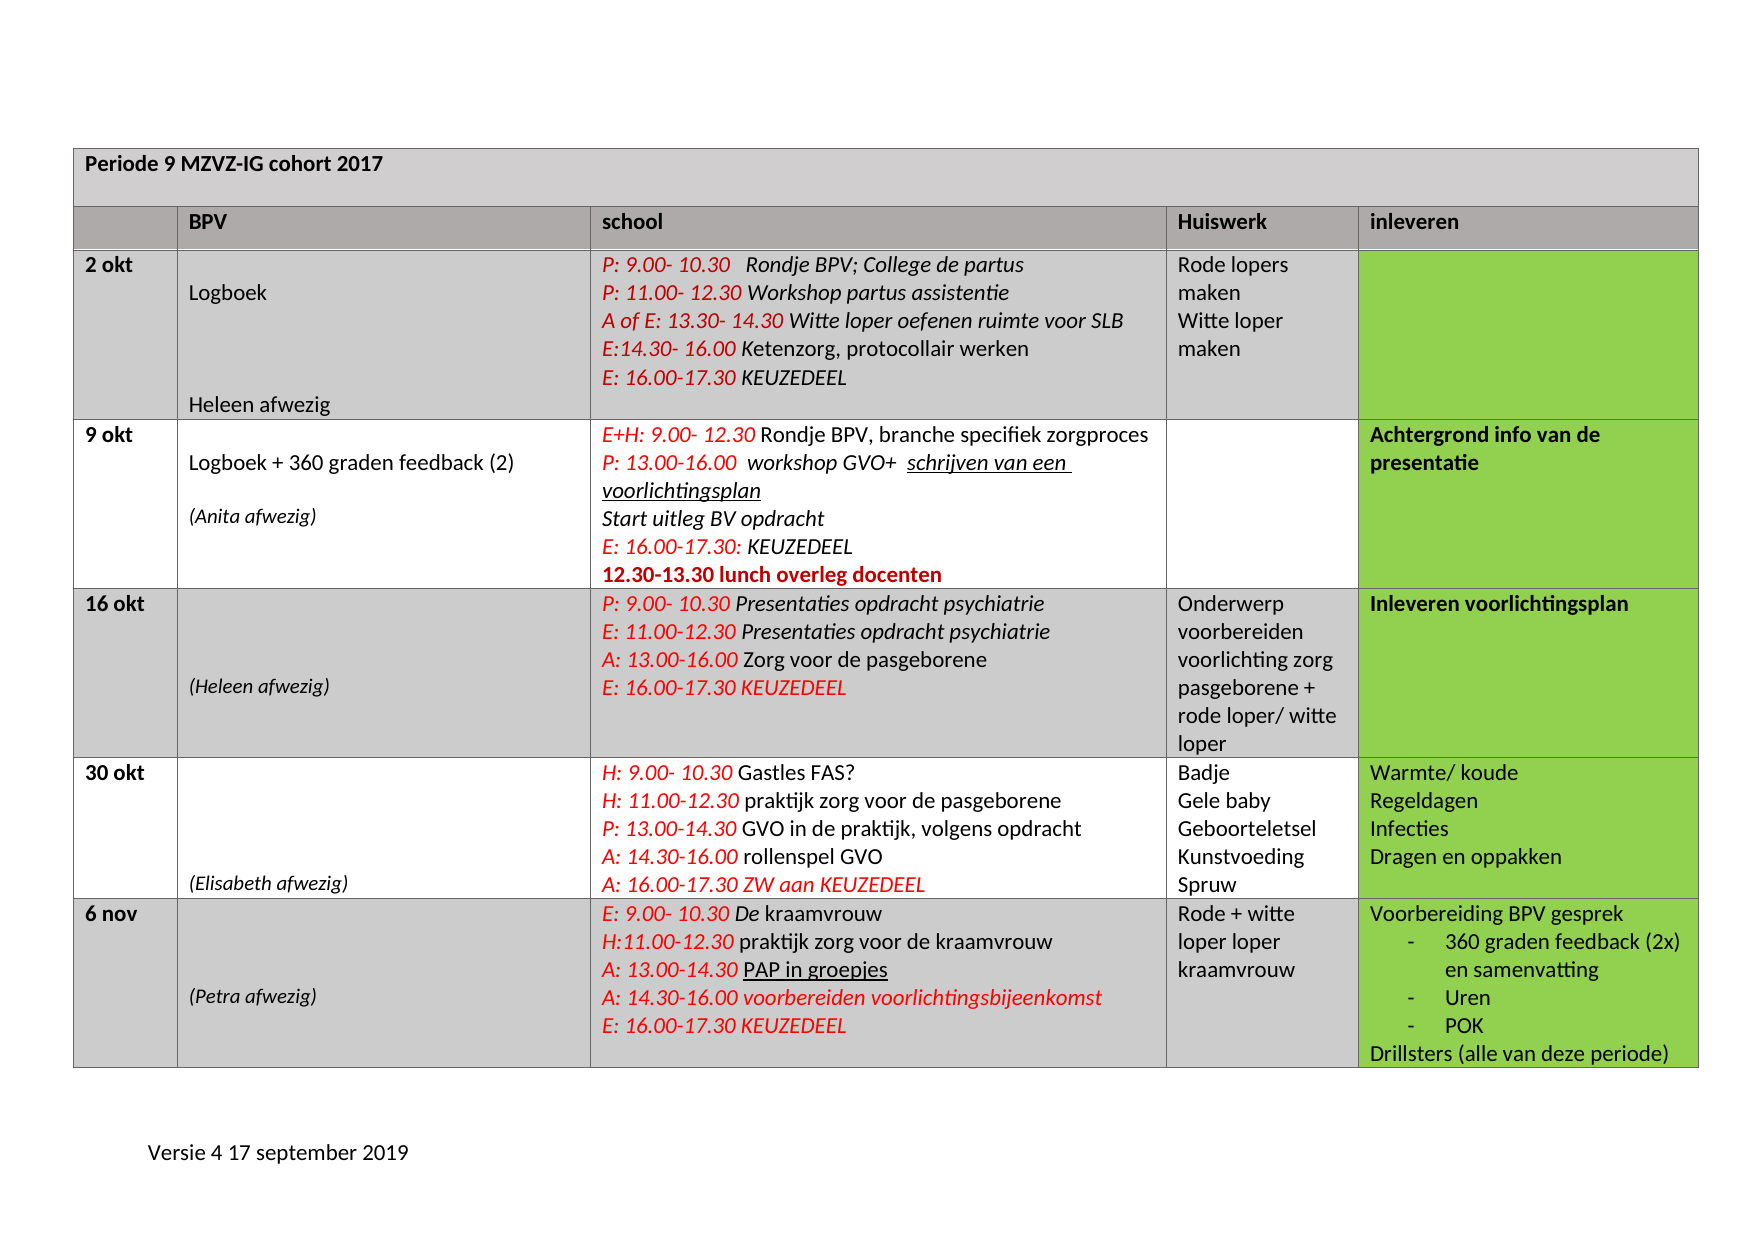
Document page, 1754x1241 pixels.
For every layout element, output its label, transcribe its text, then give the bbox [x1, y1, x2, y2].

table_cell [74, 207, 177, 249]
table_cell P: 9.00- 10.30 Presentaties opdracht psychiatrie E: 11.00-12.30 Presentaties opdracht psychiatrie A: 13.00-16.00 Zorg voor de pasgeborene E: 16.00-17.30 KEUZEDEEL [591, 589, 1166, 757]
table_cell Onderwerp voorbereiden voorlichting zorg pasgeborene + rode loper/ witte loper [1167, 589, 1358, 757]
table_cell E+H: 9.00- 12.30 Rondje BPV, branche specifiek zorgproces P: 13.00-16.00 workshop GVO+ schrijven van een voorlichtingsplan Start uitleg BV opdracht E: 16.00-17.30: KEUZEDEEL 12.30-13.30 lunch overleg docenten [591, 420, 1166, 588]
table_cell Rode lopers maken Witte loper maken [1167, 251, 1358, 419]
table_cell [1359, 251, 1698, 419]
table_cell Inleveren voorlichtingsplan [1359, 589, 1698, 757]
table_cell Warmte/ koude Regeldagen Infecties Dragen en oppakken [1359, 758, 1698, 898]
table_cell (Heleen afwezig) [178, 589, 590, 757]
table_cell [1167, 899, 1358, 1067]
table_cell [1359, 899, 1698, 1067]
table_cell inleveren [1359, 207, 1698, 249]
table_cell P: 9.00- 10.30 Rondje BPV; College de partus P: 11.00- 12.30 Workshop partus assistentie A of E: 13.30- 14.30 Witte loper oefenen ruimte voor SLB E:14.30- 16.00 Ketenzorg, protocollair werken E: 16.00-17.30 KEUZEDEEL [591, 251, 1166, 419]
table_cell Logboek Heleen afwezig [178, 251, 590, 419]
table_cell (Elisabeth afwezig) [178, 758, 590, 898]
table_cell 6 nov [74, 899, 177, 1067]
table_cell 16 okt [74, 589, 177, 757]
table_cell BPV [178, 207, 590, 249]
table_cell 30 okt [74, 758, 177, 898]
table_cell (Petra afwezig) [178, 899, 590, 1067]
table_cell Periode 9 MZVZ-IG cohort 2017 [74, 149, 1698, 206]
table_cell [1167, 420, 1358, 588]
table_cell 9 okt [74, 420, 177, 588]
table_cell Badje Gele baby Geboorteletsel Kunstvoeding Spruw [1167, 758, 1358, 898]
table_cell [591, 899, 1166, 1067]
table_cell H: 9.00- 10.30 Gastles FAS? H: 11.00-12.30 praktijk zorg voor de pasgeborene P: 13.00-14.30 GVO in de praktijk, volgens opdracht A: 14.30-16.00 rollenspel GVO A: 16.00-17.30 ZW aan KEUZEDEEL [591, 758, 1166, 898]
table_cell Achtergrond info van de presentatie [1359, 420, 1698, 588]
table_cell 2 okt [74, 251, 177, 419]
table_cell Huiswerk [1167, 207, 1358, 249]
table_cell school [591, 207, 1166, 249]
table_cell Logboek + 360 graden feedback (2) (Anita afwezig) [178, 420, 590, 588]
